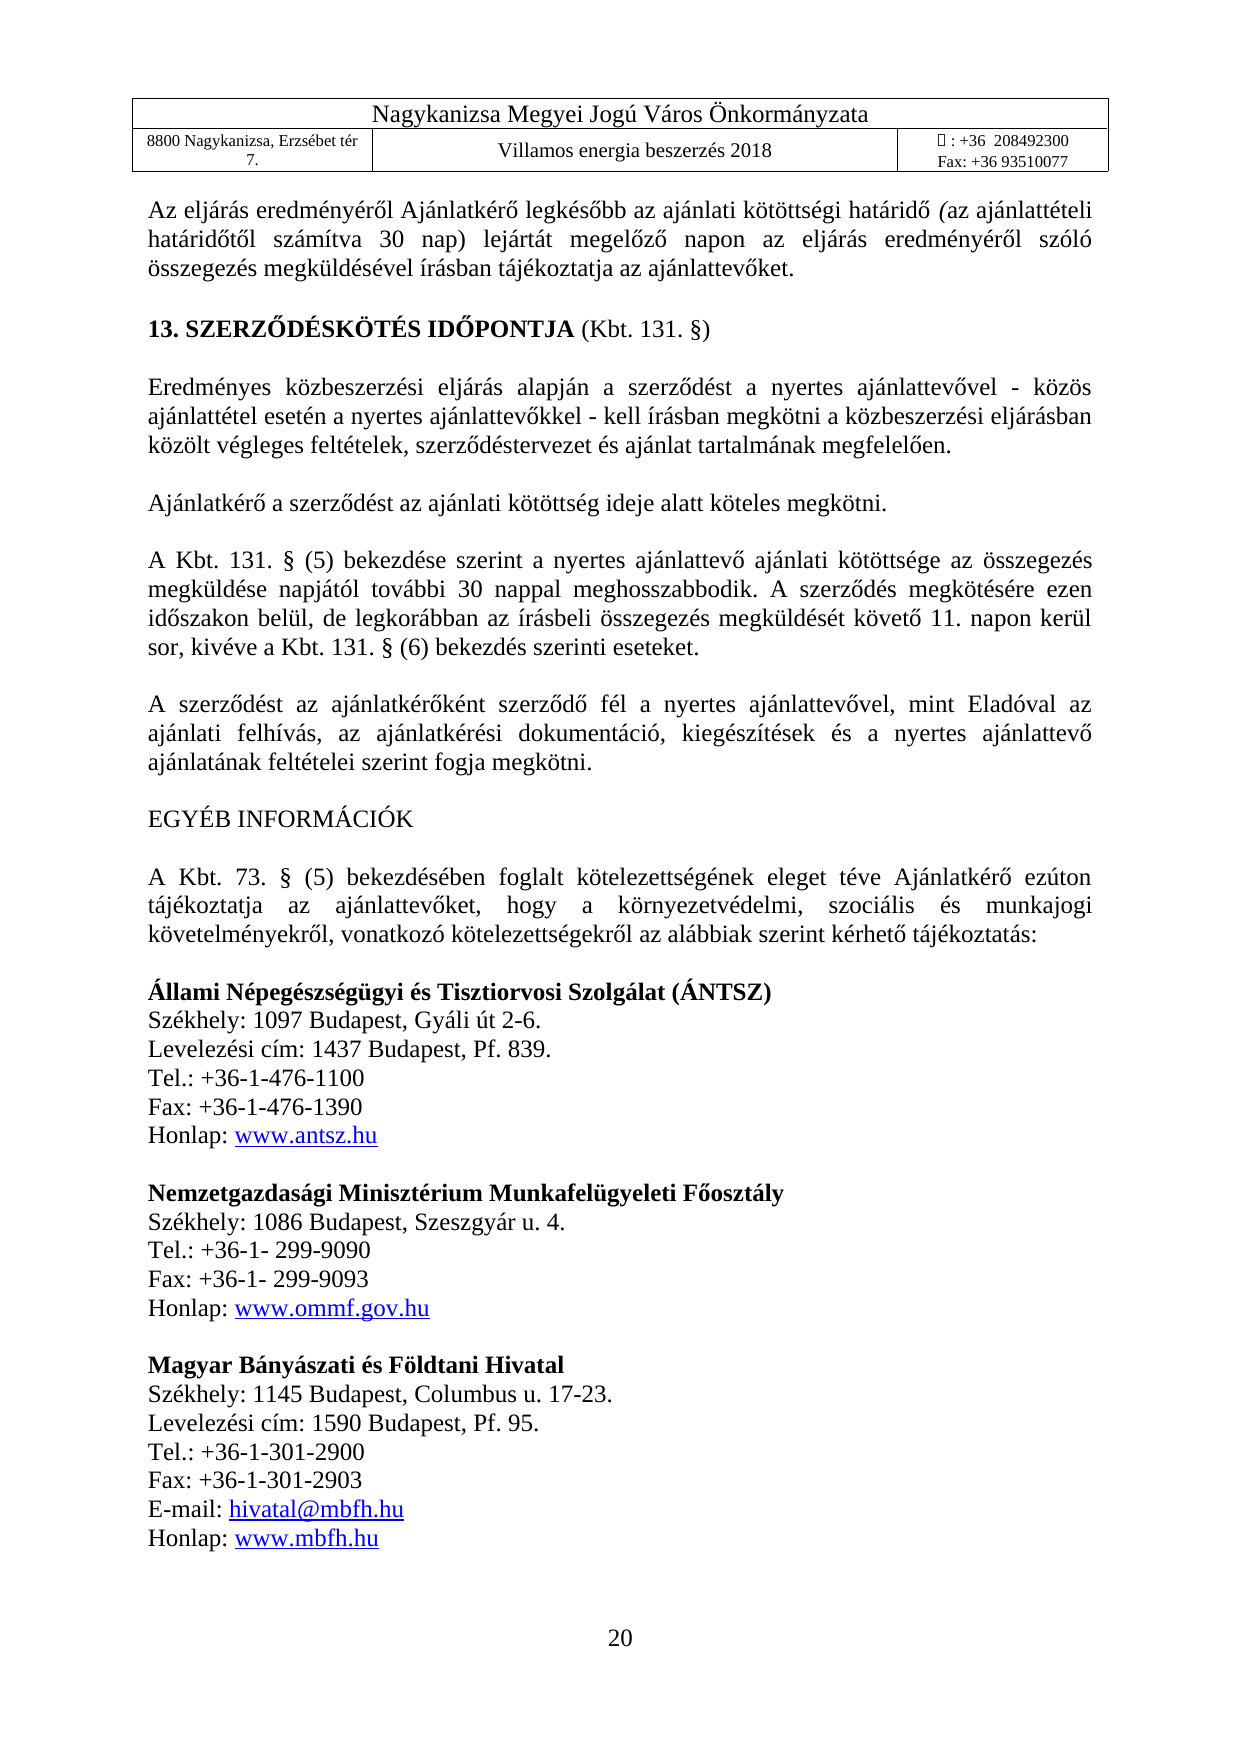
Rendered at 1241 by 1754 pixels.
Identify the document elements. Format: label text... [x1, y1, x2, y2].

text Tel.: +36-1-476-1100 [148, 1063, 1093, 1092]
text Székhely: 1097 Budapest, Gyáli út 2-6. [148, 1006, 1093, 1034]
text Fax: +36-1-301-2903 [148, 1466, 1093, 1494]
text Tel.: +36-1-301-2900 [148, 1437, 1093, 1466]
text Az eljárás eredményéről Ajánlatkérő legkésőbb az ajánlati kötöttségi határidő (az ajánlattételi határidőtől számítva 30 nap) lejártát megelőző napon az eljárás eredményéről szóló összegezés megküldésével írásban tájékoztatja az ajánlattevőket. [148, 195, 1093, 281]
text Eredményes közbeszerzési eljárás alapján a szerződést a nyertes ajánlattevővel - közös ajánlattétel esetén a nyertes ajánlattevőkkel - kell írásban megkötni a közbeszerzési eljárásban közölt végleges feltételek, szerződéstervezet és ajánlat tartalmának megfelelően. [148, 372, 1093, 458]
subtitle EGYÉB INFORMÁCIÓK [148, 804, 1093, 833]
text Honlap: www.antsz.hu [148, 1121, 1093, 1149]
text A Kbt. 131. § (5) bekezdése szerint a nyertes ajánlattevő ajánlati kötöttsége az összegezés megküldése napjától további 30 nappal meghosszabbodik. A szerződés megkötésére ezen időszakon belül, de legkorábban az írásbeli összegezés megküldését követő 11. napon kerül sor, kivéve a Kbt. 131. § (6) bekezdés szerinti eseteket. [148, 546, 1093, 661]
text Levelezési cím: 1437 Budapest, Pf. 839. [148, 1034, 1093, 1063]
text Székhely: 1086 Budapest, Szeszgyár u. 4. [148, 1207, 1093, 1236]
text Levelezési cím: 1590 Budapest, Pf. 95. [148, 1408, 1093, 1437]
text Fax: +36-1-476-1390 [148, 1092, 1093, 1121]
text A Kbt. 73. § (5) bekezdésében foglalt kötelezettségének eleget téve Ajánlatkérő ezúton tájékoztatja az ajánlattevőket, hogy a környezetvédelmi, szociális és munkajogi követelményekről, vonatkozó kötelezettségekről az alábbiak szerint kérhető tájékoztatás: [148, 862, 1093, 948]
text Fax: +36-1- 299-9093 [148, 1264, 1093, 1293]
text Székhely: 1145 Budapest, Columbus u. 17-23. [148, 1379, 1093, 1408]
text Nemzetgazdasági Minisztérium Munkafelügyeleti Főosztály [148, 1178, 1093, 1207]
text Honlap: www.ommf.gov.hu [148, 1293, 1093, 1322]
text Állami Népegészségügyi és Tisztiorvosi Szolgálat (ÁNTSZ) [148, 977, 1093, 1006]
text 13. SZERZŐDÉSKÖTÉS IDŐPONTJA (Kbt. 131. §) [148, 314, 1093, 343]
text Ajánlatkérő a szerződést az ajánlati kötöttség ideje alatt köteles megkötni. [148, 488, 1093, 516]
text Magyar Bányászati és Földtani Hivatal [148, 1351, 1093, 1379]
text E-mail: hivatal@mbfh.hu [148, 1494, 1093, 1523]
text A szerződést az ajánlatkérőként szerződő fél a nyertes ajánlattevővel, mint Eladóval az ajánlati felhívás, az ajánlatkérési dokumentáció, kiegészítések és a nyertes ajánlattevő ajánlatának feltételei szerint fogja megkötni. [148, 689, 1093, 776]
text Tel.: +36-1- 299-9090 [148, 1236, 1093, 1264]
text Honlap: www.mbfh.hu [148, 1523, 1093, 1552]
